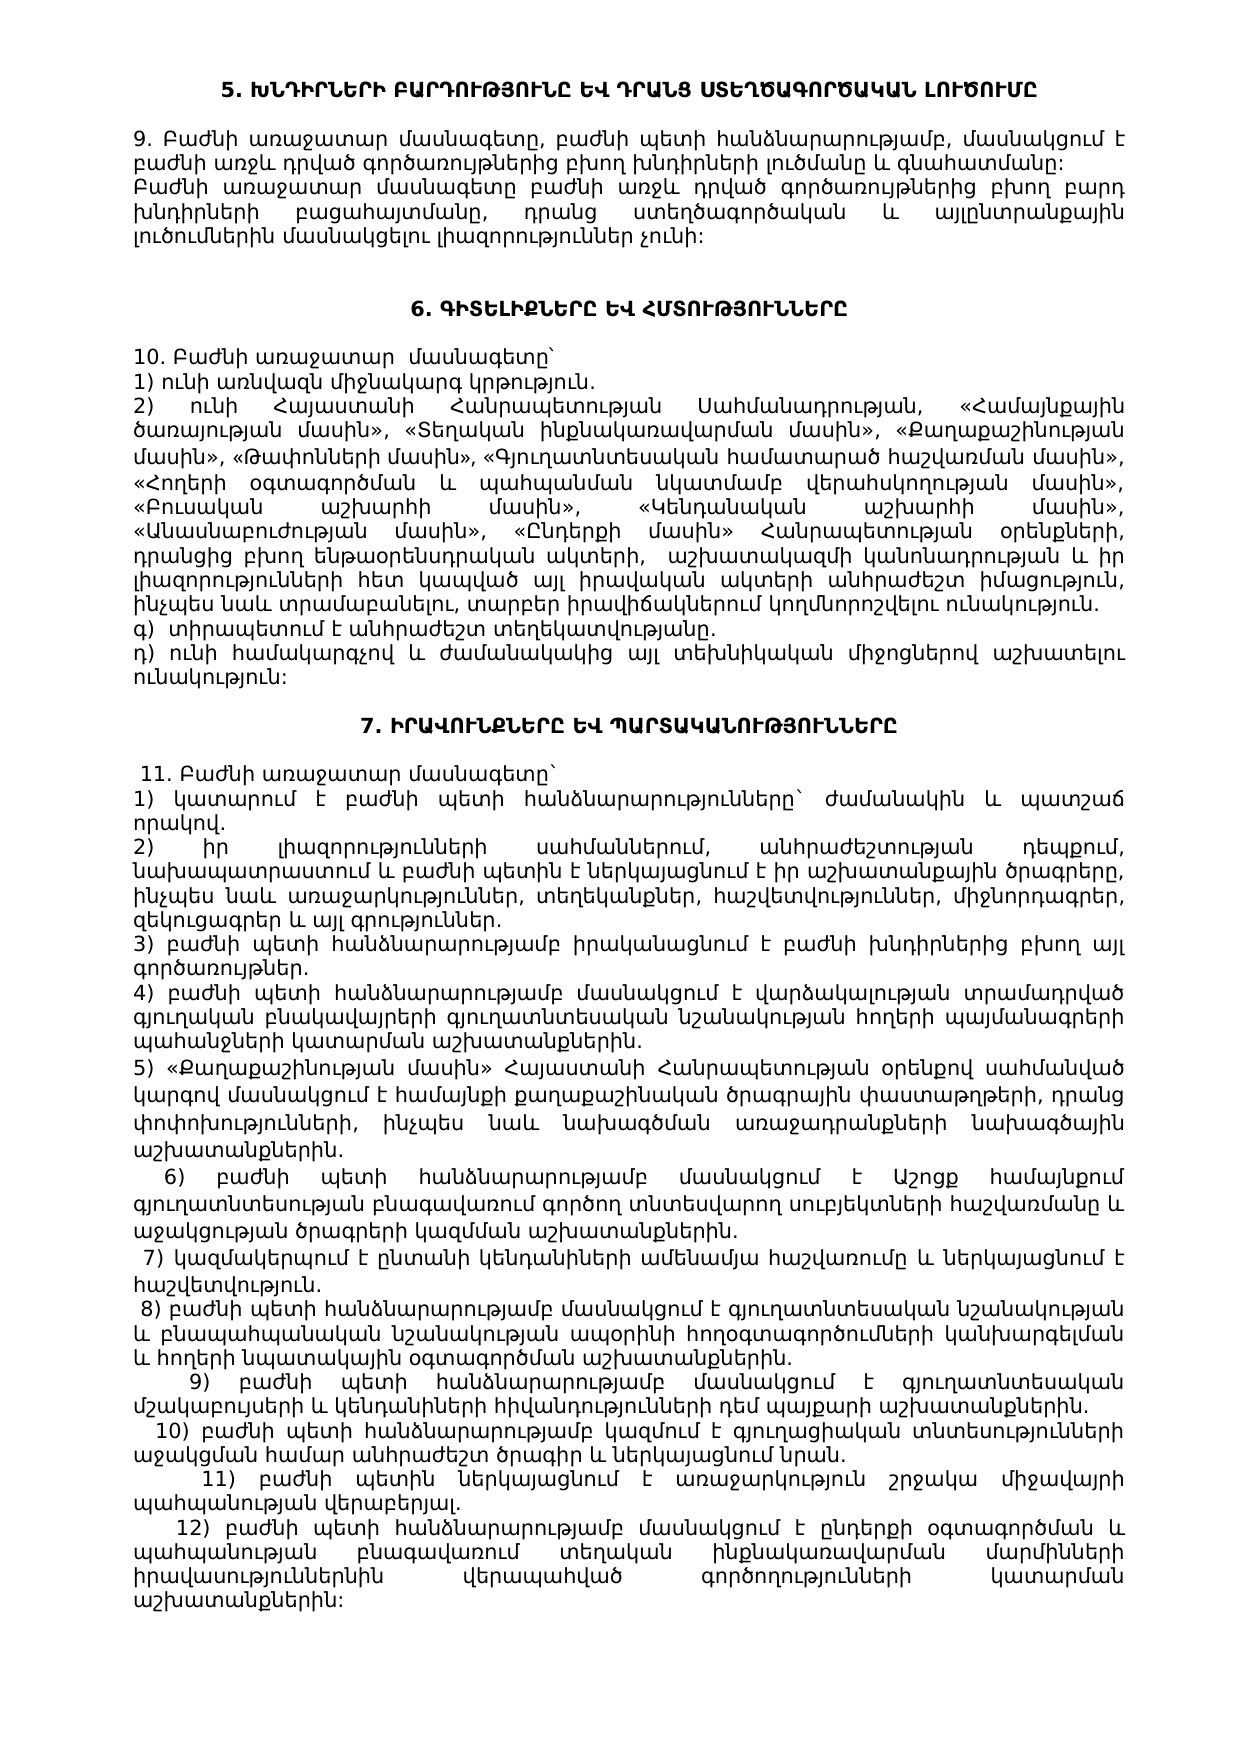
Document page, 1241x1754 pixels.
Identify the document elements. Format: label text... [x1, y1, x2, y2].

text 6) բաժնի պետի հանձնարարությամբ մասնակցում է Աշոցք համայնքում գյուղատնտեսության բնագավառում գործող տնտեսվարող սուբյեկտների հաշվառմանը և աջակցության ծրագրերի կազմման աշխատանքներին. [133, 1162, 1125, 1243]
text 9. Բաժնի առաջատար մասնագետը, բաժնի պետի հանձնարարությամբ, մասնակցում է բաժնի առջև դրված գործառույթներից բխող խնդիրների լուծմանը և գնահատմանը: [133, 127, 1125, 175]
text 7. ԻՐԱՎՈՒՆՔՆԵՐԸ ԵՎ ՊԱՐՏԱԿԱՆՈՒԹՅՈՒՆՆԵՐԸ [133, 714, 1125, 738]
text 10) բաժնի պետի հանձնարարությամբ կազմում է գյուղացիական տնտեսությունների աջակցման համար անհրաժեշտ ծրագիր և ներկայացնում նրան. [133, 1419, 1125, 1467]
text 3) բաժնի պետի հանձնարարությամբ իրականացնում է բաժնի խնդիրներից բխող այլ գործառույթներ. [133, 932, 1125, 981]
text 12) բաժնի պետի հանձնարարությամբ մասնակցում է ընդերքի օգտագործման և պահպանության բնագավառում տեղական ինքնակառավարման մարմինների իրավասություններնին վերապահված գործողությունների կատարման աշխատանքներին: [133, 1516, 820, 1540]
text 6. ԳԻՏԵԼԻՔՆԵՐԸ ԵՎ ՀՄՏՈՒԹՅՈՒՆՆԵՐԸ [133, 297, 1125, 321]
text 9) բաժնի պետի հանձնարարությամբ մասնակցում է գյուղատնտեսական մշակաբույսերի և կենդանիների հիվանդությունների դեմ պայքարի աշխատանքներին. [133, 1370, 1125, 1419]
text 10. Բաժնի առաջատար մասնագետը՝ [133, 345, 1125, 370]
text 5) «Քաղաքաշինության մասին» Հայաստանի Հանրապետության օրենքով սահմանված կարգով մասնակցում է համայնքի քաղաքաշինական ծրագրային փաստաթղթերի, դրանց փոփոխությունների, ինչպես նաև նախագծման առաջադրանքների նախագծային աշխատանքներին. [133, 1053, 1125, 1162]
text 1) ունի առնվազն միջնակարգ կրթություն. [133, 370, 1125, 394]
text 2) ունի Հայաստանի Հանրապետության Սահմանադրության, «Համայնքային ծառայության մասին», «Տեղական ինքնակառավարման մասին», «Քաղաքաշինության մասին», «Թափոնների մասին», «Գյուղատնտեսական համատարած հաշվառման մասին», «Հողերի օգտագործման և պահպանման նկատմամբ վերահսկողության մասին», «Բուսական աշխարհի մասին», «Կենդանական աշխարհի մասին», «Անասնաբուժության մասին», «Ընդերքի մասին» Հանրապետության օրենքների, դրանցից բխող ենթաօրենսդրական ակտերի, աշխատակազմի կանոնադրության և իր լիազորությունների հետ կապված այլ իրավական ակտերի անհրաժեշտ իմացություն, ինչպես նաև տրամաբանելու, տարբեր իրավիճակներում կողմնորոշվելու ունակություն. [133, 394, 1125, 617]
text 11. Բաժնի առաջատար մասնագետը` [133, 762, 1125, 787]
text 12) բաժնի պետի հանձնարարությամբ մասնակցում է ընդերքի օգտագործման և պահպանության բնագավառում տեղական ինքնակառավարման մարմինների իրավասություններնին վերապահված գործողությունների կատարման աշխատանքներին: [133, 1588, 1125, 1613]
text Բաժնի առաջատար մասնագետը բաժնի առջև դրված գործառույթներից բխող բարդ խնդիրների բացահայտմանը, դրանց ստեղծագործական և այլընտրանքային լուծումներին մասնակցելու լիազորություններ չունի: [133, 175, 1125, 248]
text դ) ունի համակարգչով և ժամանակակից այլ տեխնիկական միջոցներով աշխատելու ունակություն: [133, 641, 1125, 689]
text 7) կազմակերպում է ընտանի կենդանիների ամենամյա հաշվառումը և ներկայացնում է հաշվետվություն. [133, 1243, 1125, 1297]
text գ) տիրապետում է անհրաժեշտ տեղեկատվությանը. [133, 617, 1125, 641]
text 2) իր լիազորությունների սահմաններում, անհրաժեշտության դեպքում, նախապատրաստում և բաժնի պետին է ներկայացնում է իր աշխատանքային ծրագրերը, ինչպես նաև առաջարկություններ, տեղեկանքներ, հաշվետվություններ, միջնորդագրեր, զեկուցագրեր և այլ գրություններ. [133, 835, 1125, 932]
text 1) կատարում է բաժնի պետի հանձնարարությունները` ժամանակին և պատշաճ որակով. [133, 787, 1125, 835]
text 11) բաժնի պետին ներկայացնում է առաջարկություն շրջակա միջավայրի պահպանության վերաբերյալ. [133, 1467, 1125, 1516]
text 4) բաժնի պետի հանձնարարությամբ մասնակցում է վարձակալության տրամադրված գյուղական բնակավայրերի գյուղատնտեսական նշանակության հողերի պայմանագրերի պահանջների կատարման աշխատանքներին. [133, 981, 1125, 1053]
text 5. ԽՆԴԻՐՆԵՐԻ ԲԱՐԴՈՒԹՅՈՒՆԸ ԵՎ ԴՐԱՆՑ ՍՏԵՂԾԱԳՈՐԾԱԿԱՆ ԼՈՒԾՈՒՄԸ [133, 78, 1125, 102]
text 8) բաժնի պետի հանձնարարությամբ մասնակցում է գյուղատնտեսական նշանակության և բնապահպանական նշանակության ապօրինի հողօգտագործումների կանխարգելման և հողերի նպատակային օգտագործման աշխատանքներին. [133, 1297, 1125, 1370]
